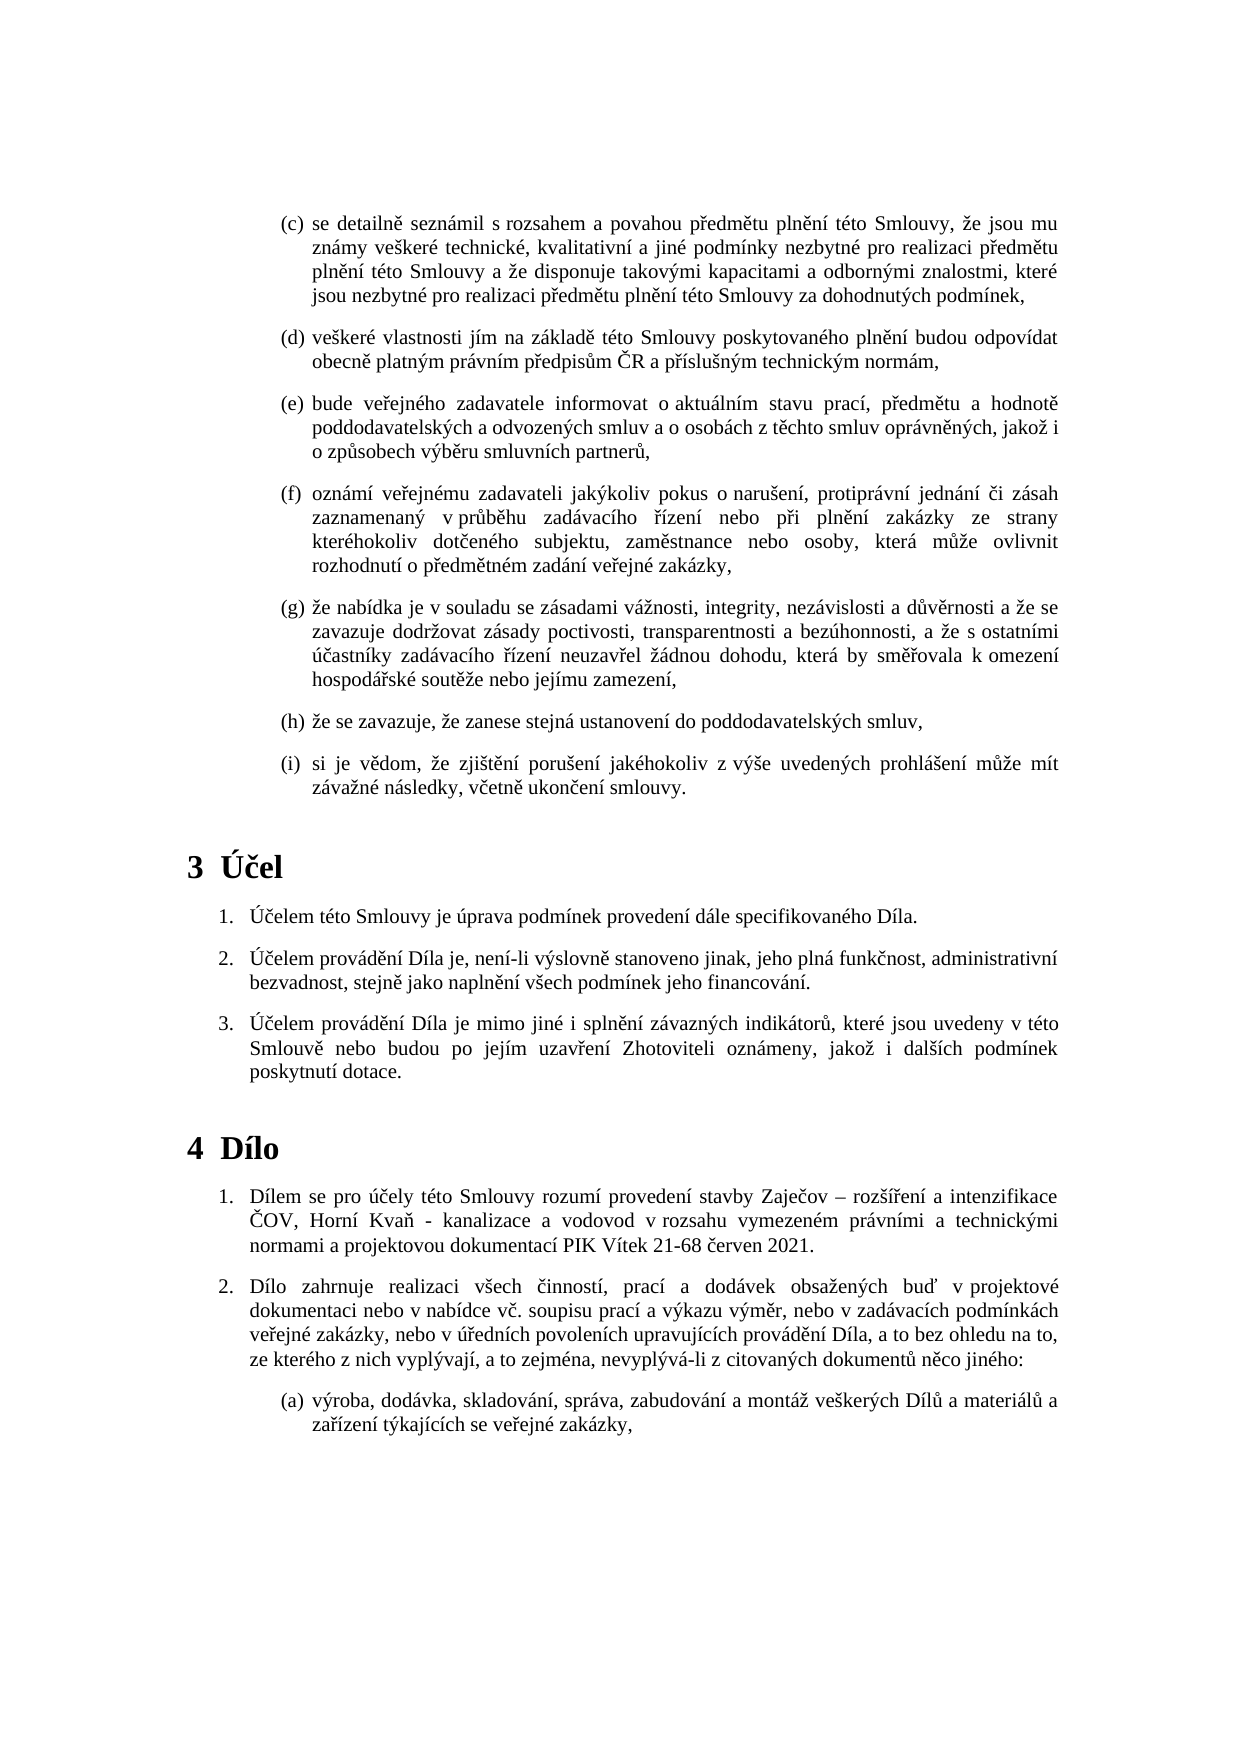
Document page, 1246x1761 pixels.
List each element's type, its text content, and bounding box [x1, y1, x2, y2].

list (a) výroba, dodávka, skladování, správa, zabudování a montáž veškerých Dílů a materiálů a zařízení týkajících se veřejné zakázky, [281, 1388, 1059, 1436]
list (g) že nabídka je v souladu se zásadami vážnosti, integrity, nezávislosti a důvěrnosti a že se zavazuje dodržovat zásady poctivosti, transparentnosti a bezúhonnosti, a že s ostatními účastníky zadávacího řízení neuzavřel žádnou dohodu, která by směřovala k omezení hospodářské soutěže nebo jejímu zamezení, [281, 595, 1059, 691]
subtitle 3 Účel [187, 848, 1059, 886]
list (i) si je vědom, že zjištění porušení jakéhokoliv z výše uvedených prohlášení může mít závažné následky, včetně ukončení smlouvy. [281, 751, 1059, 799]
list (e) bude veřejného zadavatele informovat o aktuálním stavu prací, předmětu a hodnotě poddodavatelských a odvozených smluv a o osobách z těchto smluv oprávněných, jakož i o způsobech výběru smluvních partnerů, [281, 391, 1059, 463]
list (f) oznámí veřejnému zadavateli jakýkoliv pokus o narušení, protiprávní jednání či zásah zaznamenaný v průběhu zadávacího řízení nebo při plnění zakázky ze strany kteréhokoliv dotčeného subjektu, zaměstnance nebo osoby, která může ovlivnit rozhodnutí o předmětném zadání veřejné zakázky, [281, 481, 1059, 577]
list (d) veškeré vlastnosti jím na základě této Smlouvy poskytovaného plnění budou odpovídat obecně platným právním předpisům ČR a příslušným technickým normám, [281, 325, 1059, 373]
subtitle 4 Dílo [187, 1128, 1059, 1167]
list 2. Účelem provádění Díla je, není-li výslovně stanoveno jinak, jeho plná funkčnost, administrativní bezvadnost, stejně jako naplnění všech podmínek jeho financování. [218, 946, 1059, 994]
list (c) se detailně seznámil s rozsahem a povahou předmětu plnění této Smlouvy, že jsou mu známy veškeré technické, kvalitativní a jiné podmínky nezbytné pro realizaci předmětu plnění této Smlouvy a že disponuje takovými kapacitami a odbornými znalostmi, které jsou nezbytné pro realizaci předmětu plnění této Smlouvy za dohodnutých podmínek, [281, 211, 1059, 307]
list 3. Účelem provádění Díla je mimo jiné i splnění závazných indikátorů, které jsou uvedeny v této Smlouvě nebo budou po jejím uzavření Zhotoviteli oznámeny, jakož i dalších podmínek poskytnutí dotace. [218, 1011, 1059, 1083]
list 1. Účelem této Smlouvy je úprava podmínek provedení dále specifikovaného Díla. [218, 904, 1059, 928]
list (h) že se zavazuje, že zanese stejná ustanovení do poddodavatelských smluv, [281, 709, 1059, 733]
list 1. Dílem se pro účely této Smlouvy rozumí provedení stavby Zaječov – rozšíření a intenzifikace ČOV, Horní Kvaň - kanalizace a vodovod v rozsahu vymezeném právními a technickými normami a projektovou dokumentací PIK Vítek 21-68 červen 2021. [218, 1184, 1059, 1257]
list 2. Dílo zahrnuje realizaci všech činností, prací a dodávek obsažených buď v projektové dokumentaci nebo v nabídce vč. soupisu prací a výkazu výměr, nebo v zadávacích podmínkách veřejné zakázky, nebo v úředních povoleních upravujících provádění Díla, a to bez ohledu na to, ze kterého z nich vyplývají, a to zejména, nevyplývá-li z citovaných dokumentů něco jiného: [218, 1274, 1059, 1371]
